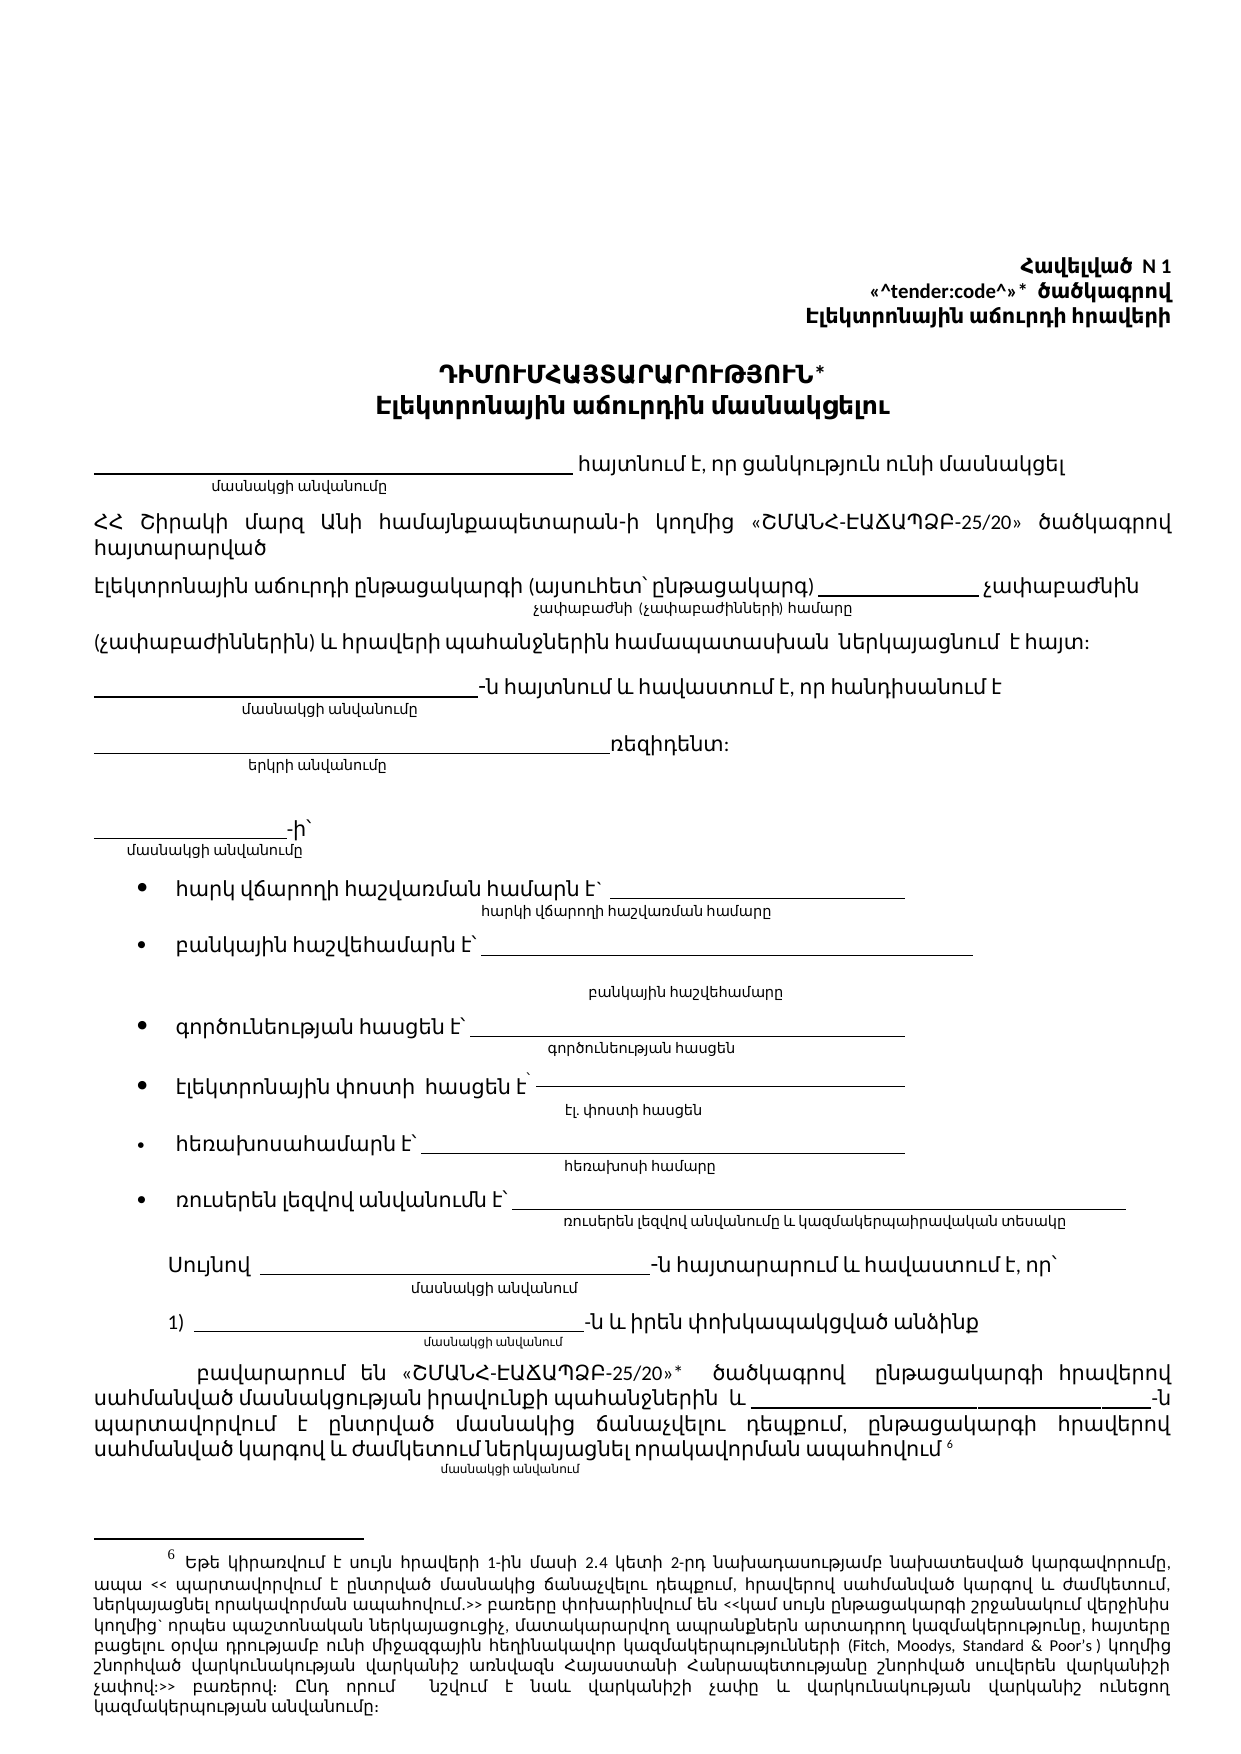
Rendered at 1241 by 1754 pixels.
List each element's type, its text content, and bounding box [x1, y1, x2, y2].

text չափաբաժնի (չափաբաժինների) համարը [94, 599, 1171, 629]
text հեռախոսի համարը [462, 1157, 1171, 1187]
text 1) -ն և իրեն փոխկապակցված անձինք [94, 1309, 1171, 1335]
text մասնակցի անվանումը [94, 477, 1171, 507]
list բանկային հաշվեհամարն է՝ [138, 933, 1171, 983]
text Էլեկտրոնային աճուրդի հրավերի [94, 304, 1171, 329]
text ԴԻՄՈՒՄՀԱՅՏԱՐԱՐՈՒԹՅՈՒՆ* [94, 360, 1171, 390]
text մասնակցի անվանում [94, 1279, 1171, 1309]
text մասնակցի անվանումը [94, 701, 1171, 731]
text «^tender:code^»* ծածկագրով [94, 278, 1171, 304]
text -ն հայտնում և հավաստում է, որ հանդիսանում է [94, 670, 1171, 701]
text գործունեության հասցեն [94, 1040, 1171, 1070]
text էլ. փոստի հասցեն [94, 1101, 1171, 1131]
text բանկային հաշվեհամարը [94, 983, 1171, 1014]
text մասնակցի անվանումը [94, 841, 1171, 872]
subtitle Էլեկտրոնային աճուրդին մասնակցելու [94, 390, 1171, 421]
list հարկ վճարողի հաշվառման համարն է` [138, 872, 1171, 902]
text Սույնով -ն հայտարարում և հավաստում է, որ՝ [94, 1248, 1171, 1279]
text (չափաբաժիններին) և հրավերի պահանջներին համապատասխան ներկայացնում է հայտ: [94, 629, 1171, 655]
text երկրի անվանումը [94, 756, 1171, 787]
text ՀՀ Շիրակի մարզ Անի համայնքապետարան-ի կողմից «ՇՄԱՆՀ-ԷԱՃԱՊՁԲ-25/20» ծածկագրով հայտարարված [94, 507, 1171, 561]
text մասնակցի անվանում [94, 1462, 1171, 1487]
text -ի՝ [94, 816, 1171, 841]
text բավարարում են «ՇՄԱՆՀ-ԷԱՃԱՊՁԲ-25/20»* ծածկագրով ընթացակարգի հրավերով սահմանված մասնակցության իրավունքի պահանջներին և -ն պարտավորվում է ընտրված մասնակից ճանաչվելու դեպքում, ընթացակարգի հրավերով սահմանված կարգով և ժամկետում ներկայացնել որակավորման ապահովում [94, 1360, 1171, 1462]
text մասնակցի անվանում [94, 1335, 1171, 1360]
text ռուսերեն լեզվով անվանումը և կազմակերպաիրավական տեսակը [94, 1213, 1171, 1243]
list ռուսերեն լեզվով անվանումն է՝ [138, 1187, 1171, 1213]
text հայտնում է, որ ցանկություն ունի մասնակցել [94, 451, 1171, 477]
text ռեզիդենտ: [94, 731, 1171, 756]
text Հավելված N 1 [94, 253, 1171, 278]
list հեռախոսահամարն է՝ [138, 1131, 1171, 1157]
text հարկի վճարողի հաշվառման համարը [94, 902, 1171, 933]
list գործունեության հասցեն է՝ [138, 1014, 1171, 1040]
text էլեկտրոնային աճուրդի ընթացակարգի (այսուհետ՝ ընթացակարգ) չափաբաժնին [94, 573, 1171, 599]
list էլեկտրոնային փոստի հասցեն է՝ [138, 1070, 1171, 1101]
